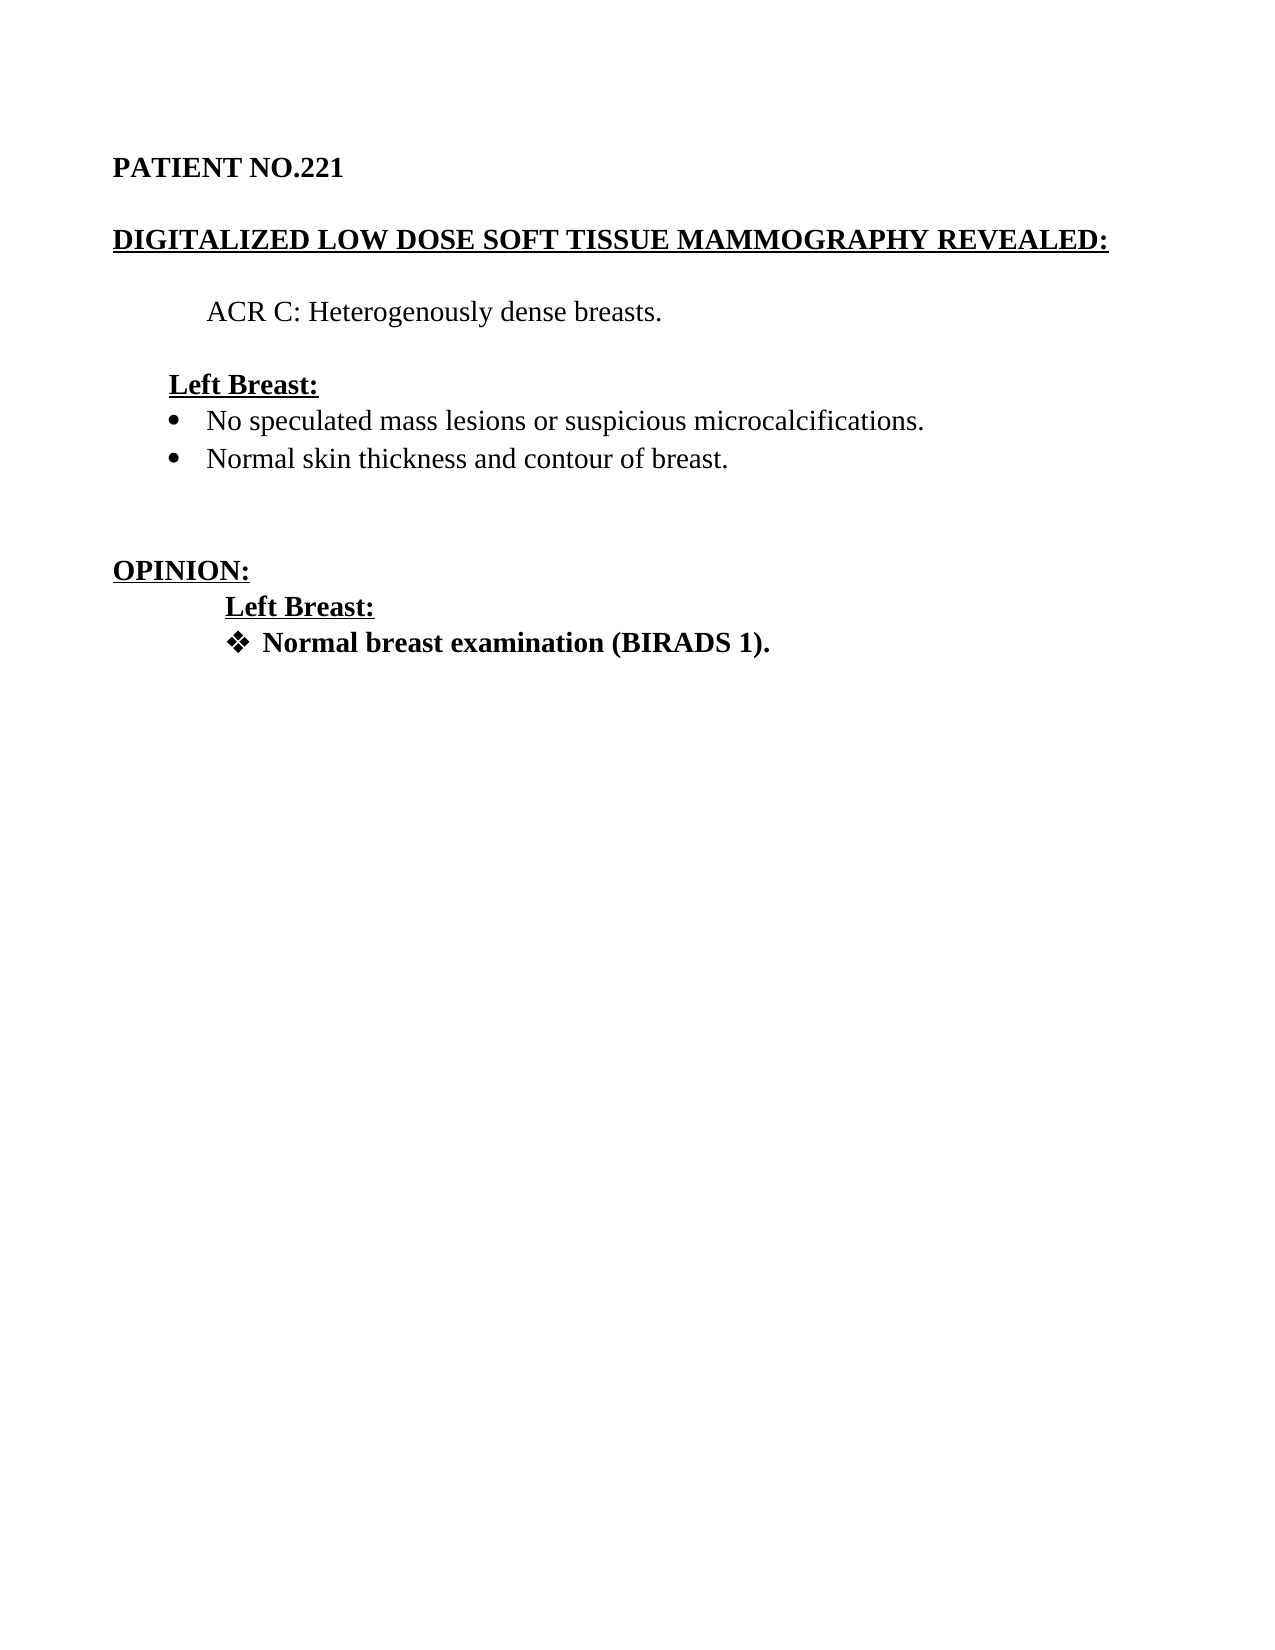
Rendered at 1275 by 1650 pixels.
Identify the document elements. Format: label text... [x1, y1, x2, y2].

list Normal breast examination (BIRADS 1). [225, 625, 1122, 658]
text ACR C: Heterogenously dense breasts. [206, 294, 1122, 328]
text PATIENT NO.221 [112, 150, 1122, 183]
list Normal skin thickness and contour of breast. [169, 442, 1122, 475]
text Left Breast: [150, 589, 1122, 622]
text DIGITALIZED LOW DOSE SOFT TISSUE MAMMOGRAPHY REVEALED: [112, 222, 1122, 256]
text Left Breast: [169, 367, 1122, 400]
list No speculated mass lesions or suspicious microcalcifications. [169, 403, 1122, 437]
text OPINION: [112, 553, 1122, 586]
